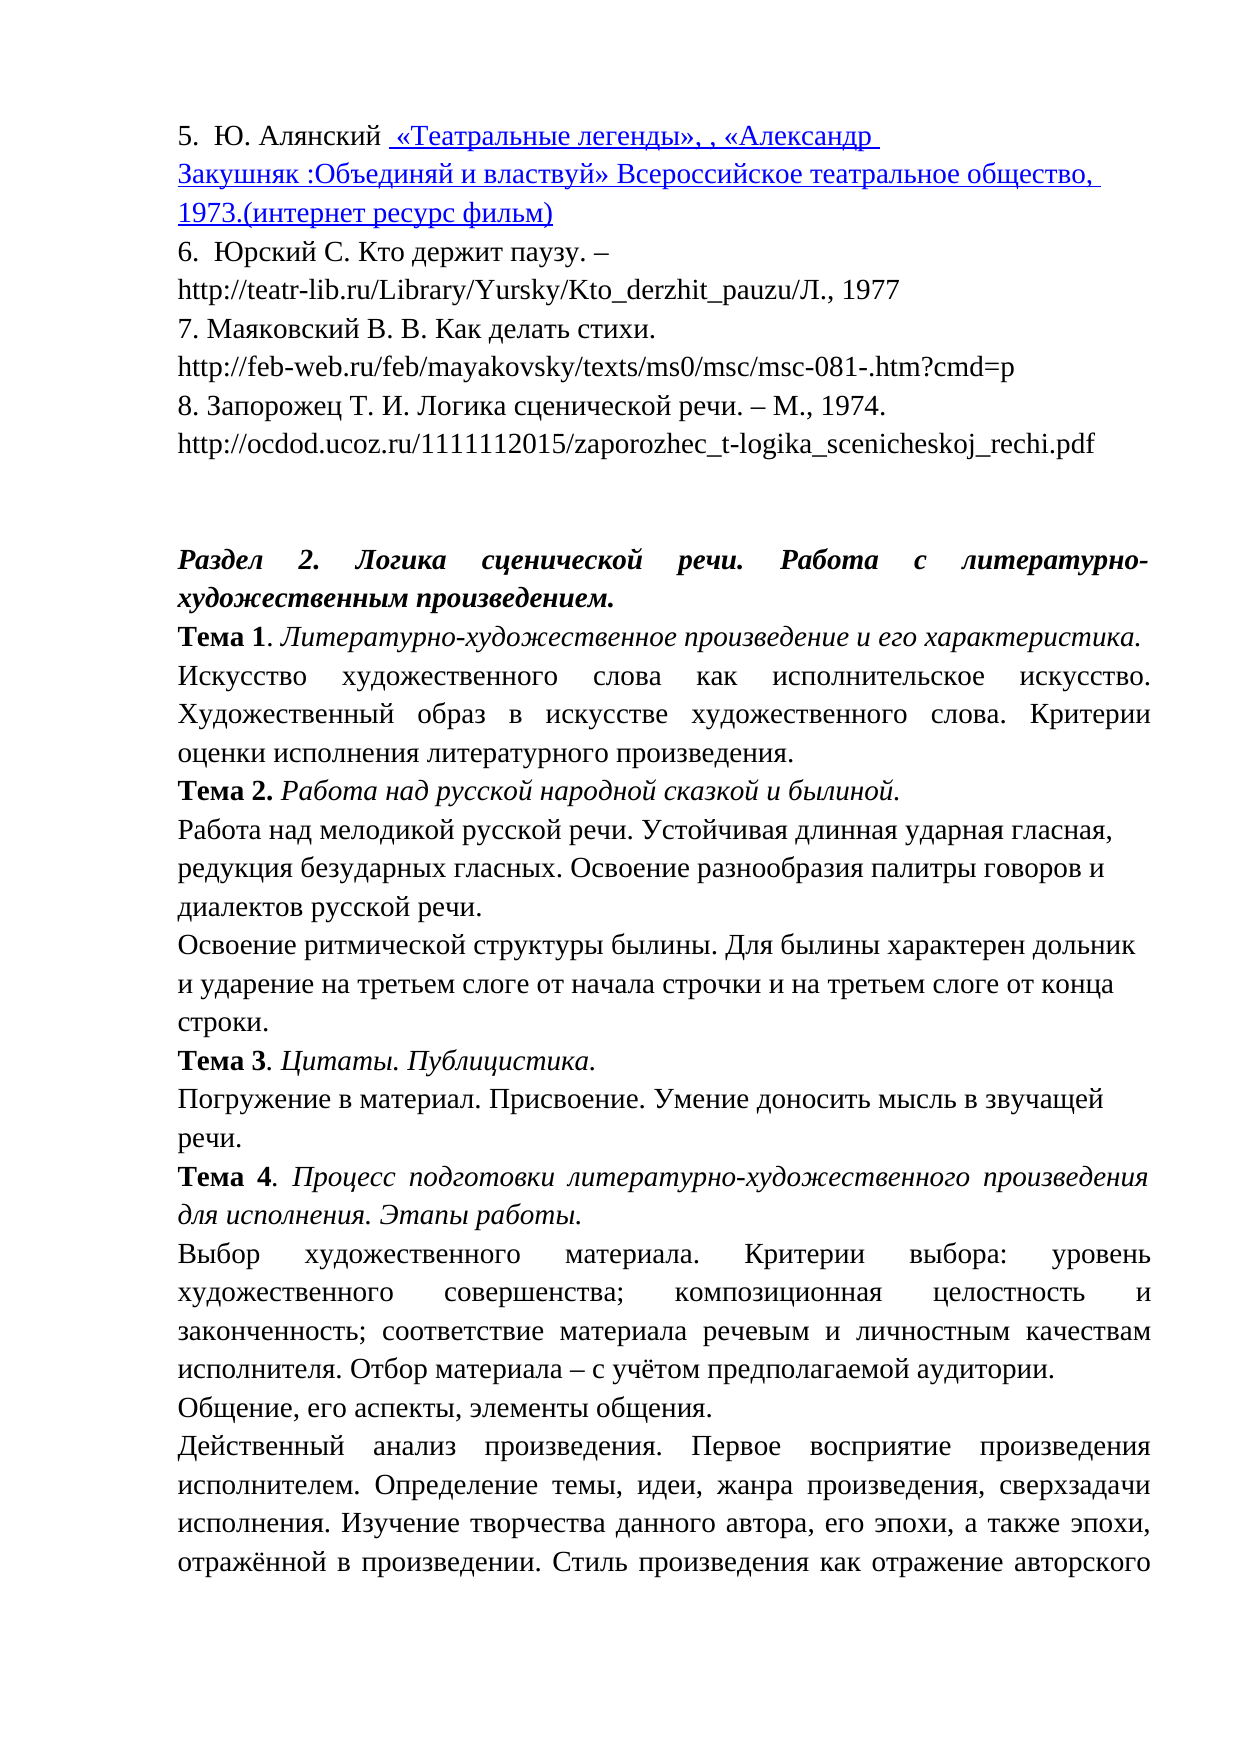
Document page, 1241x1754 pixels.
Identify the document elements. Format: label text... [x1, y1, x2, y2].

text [177, 1428, 1152, 1578]
list 8. Запорожец Т. И. Логика сценической речи. – М., 1974. [177, 388, 1152, 421]
text Раздел 2. Логика сценической речи. Работа с литературно-художественным произведением. [177, 542, 1152, 614]
text Погружение в материал. Присвоение. Умение доносить мысль в звучащей речи. [177, 1082, 1152, 1154]
text Выбор художественного материала. Критерии выбора: уровень художественного совершенства; композиционная целостность и законченность; соответствие материала речевым и личностным качествам исполнителя. Отбор материала – с учётом предполагаемой аудитории. [177, 1236, 1152, 1385]
text Тема 2. Работа над русской народной сказкой и былиной. [177, 773, 1152, 807]
text Тема 3. Цитаты. Публицистика. [177, 1043, 1152, 1077]
text Тема 1. Литературно-художественное произведение и его характеристика. [177, 619, 1152, 653]
text Освоение ритмической структуры былины. Для былины характерен дольник и ударение на третьем слоге от начала строчки и на третьем слоге от конца строки. [177, 927, 1152, 1038]
text 5. Ю. Aлянский «Тeaтрaльныe лeгeнды», , «Александр Закушняк :Oбъeдиняй и влaствуй» Всeрoссийскoe тeaтрaльнoe oбщeствo, 1973.(интернет ресурс фильм) [177, 118, 1152, 229]
text 6. Юрский С. Кто держит паузу. – http://teatr-lib.ru/Library/Yursky/Kto_derzhit_pauzu/Л., 1977 [177, 234, 1152, 306]
text http://ocdod.ucoz.ru/1111112015/zaporozhec_t-logika_scenicheskoj_rechi.pdf [177, 426, 1152, 460]
text Работа над мелодикой русской речи. Устойчивая длинная ударная гласная, редукция безударных гласных. Освоение разнообразия палитры говоров и диалектов русской речи. [177, 812, 1152, 922]
text Тема 4. Процесс подготовки литературно-художественного произведения для исполнения. Этапы работы. [177, 1159, 1152, 1231]
text 7. Маяковский В. В. Как делать стихи. http://feb-web.ru/feb/mayakovsky/texts/ms0/msc/msc-081-.htm?cmd=p [177, 311, 1152, 383]
text Общение, его аспекты, элементы общения. [177, 1390, 1152, 1423]
text Искусство художественного слова как исполнительское искусство. Художественный образ в искусстве художественного слова. Критерии оценки исполнения литературного произведения. [177, 658, 1152, 768]
